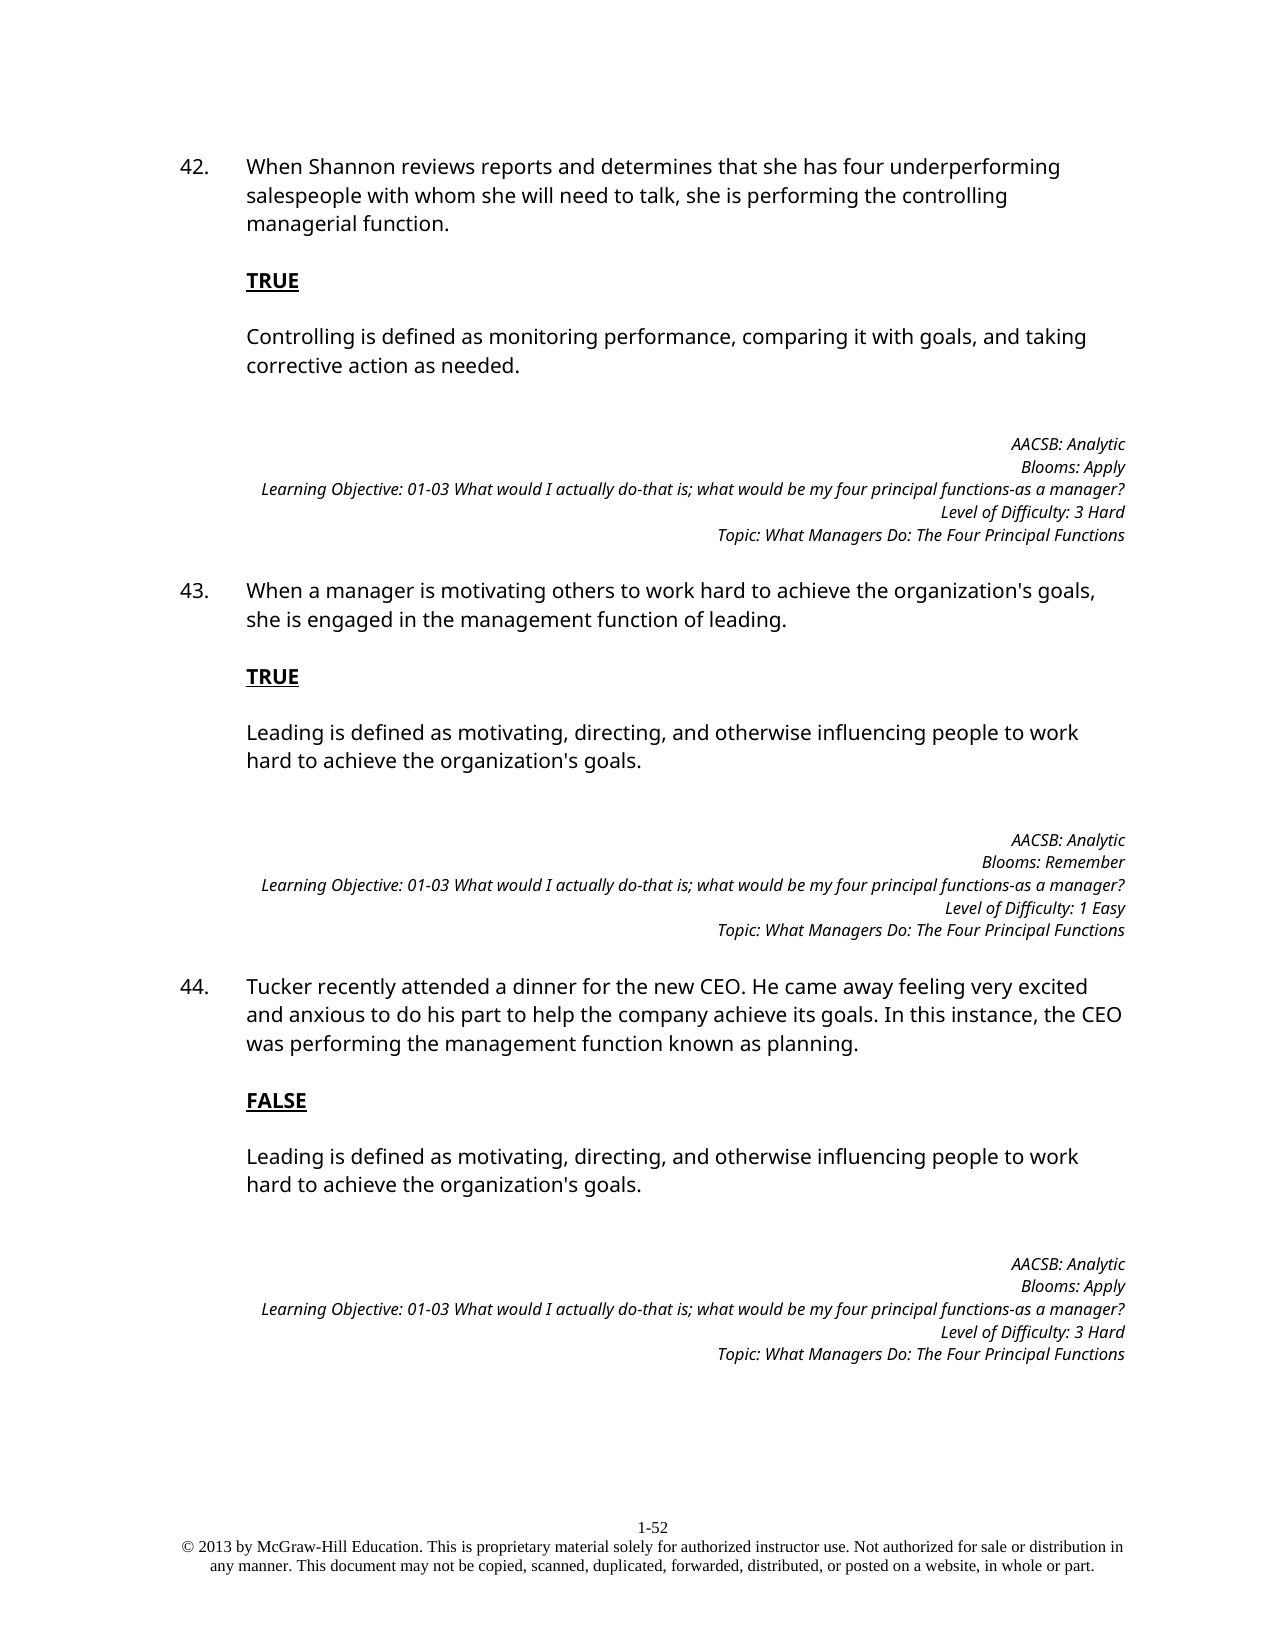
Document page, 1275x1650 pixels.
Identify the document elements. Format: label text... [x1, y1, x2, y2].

table_header AACSB: Analytic Blooms: Remember Learning Objective: 01-03 What would I actually do-that is; what would be my four principal functions-as a manager? Level of Difficulty: 1 Easy Topic: What Managers Do: The Four Principal Functions [180, 828, 1125, 970]
table_header When a manager is motivating others to work hard to achieve the organization's goals, she is engaged in the management function of leading. TRUE Leading is defined as motivating, directing, and otherwise influencing people to work hard to achieve the organization's goals. [246, 577, 1125, 803]
table_header 43. [180, 577, 246, 803]
table_header 44. [180, 972, 246, 1227]
table_header Tucker recently attended a dinner for the new CEO. He came away feeling very excited and anxious to do his part to help the company achieve its goals. In this instance, the CEO was performing the management function known as planning. FALSE Leading is defined as motivating, directing, and otherwise influencing people to work hard to achieve the organization's goals. [246, 972, 1125, 1227]
table_header When Shannon reviews reports and determines that she has four underperforming salespeople with whom she will need to talk, she is performing the controlling managerial function. TRUE Controlling is defined as monitoring performance, comparing it with goals, and taking corrective action as needed. [246, 153, 1125, 407]
table_header 42. [180, 153, 246, 407]
